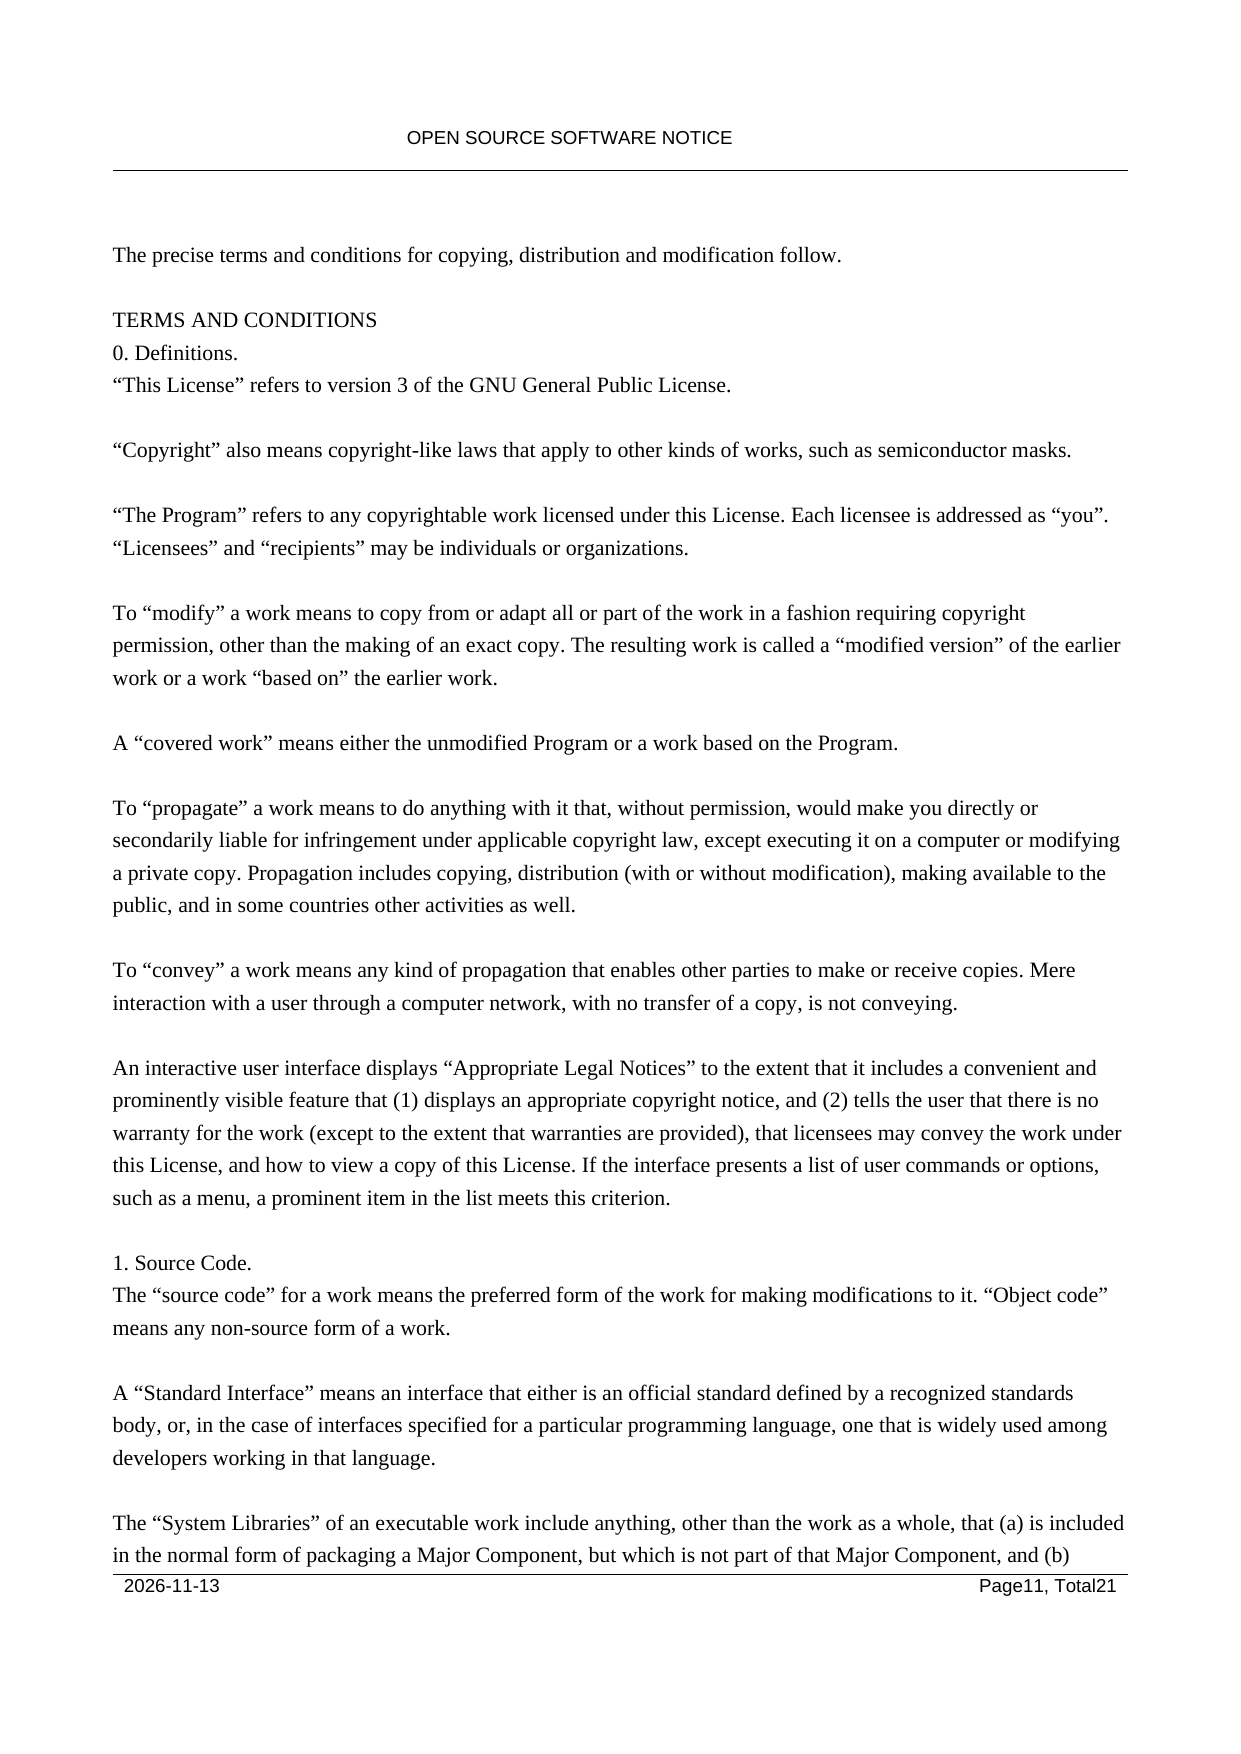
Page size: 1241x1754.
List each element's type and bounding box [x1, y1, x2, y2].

text [112, 206, 1128, 1571]
